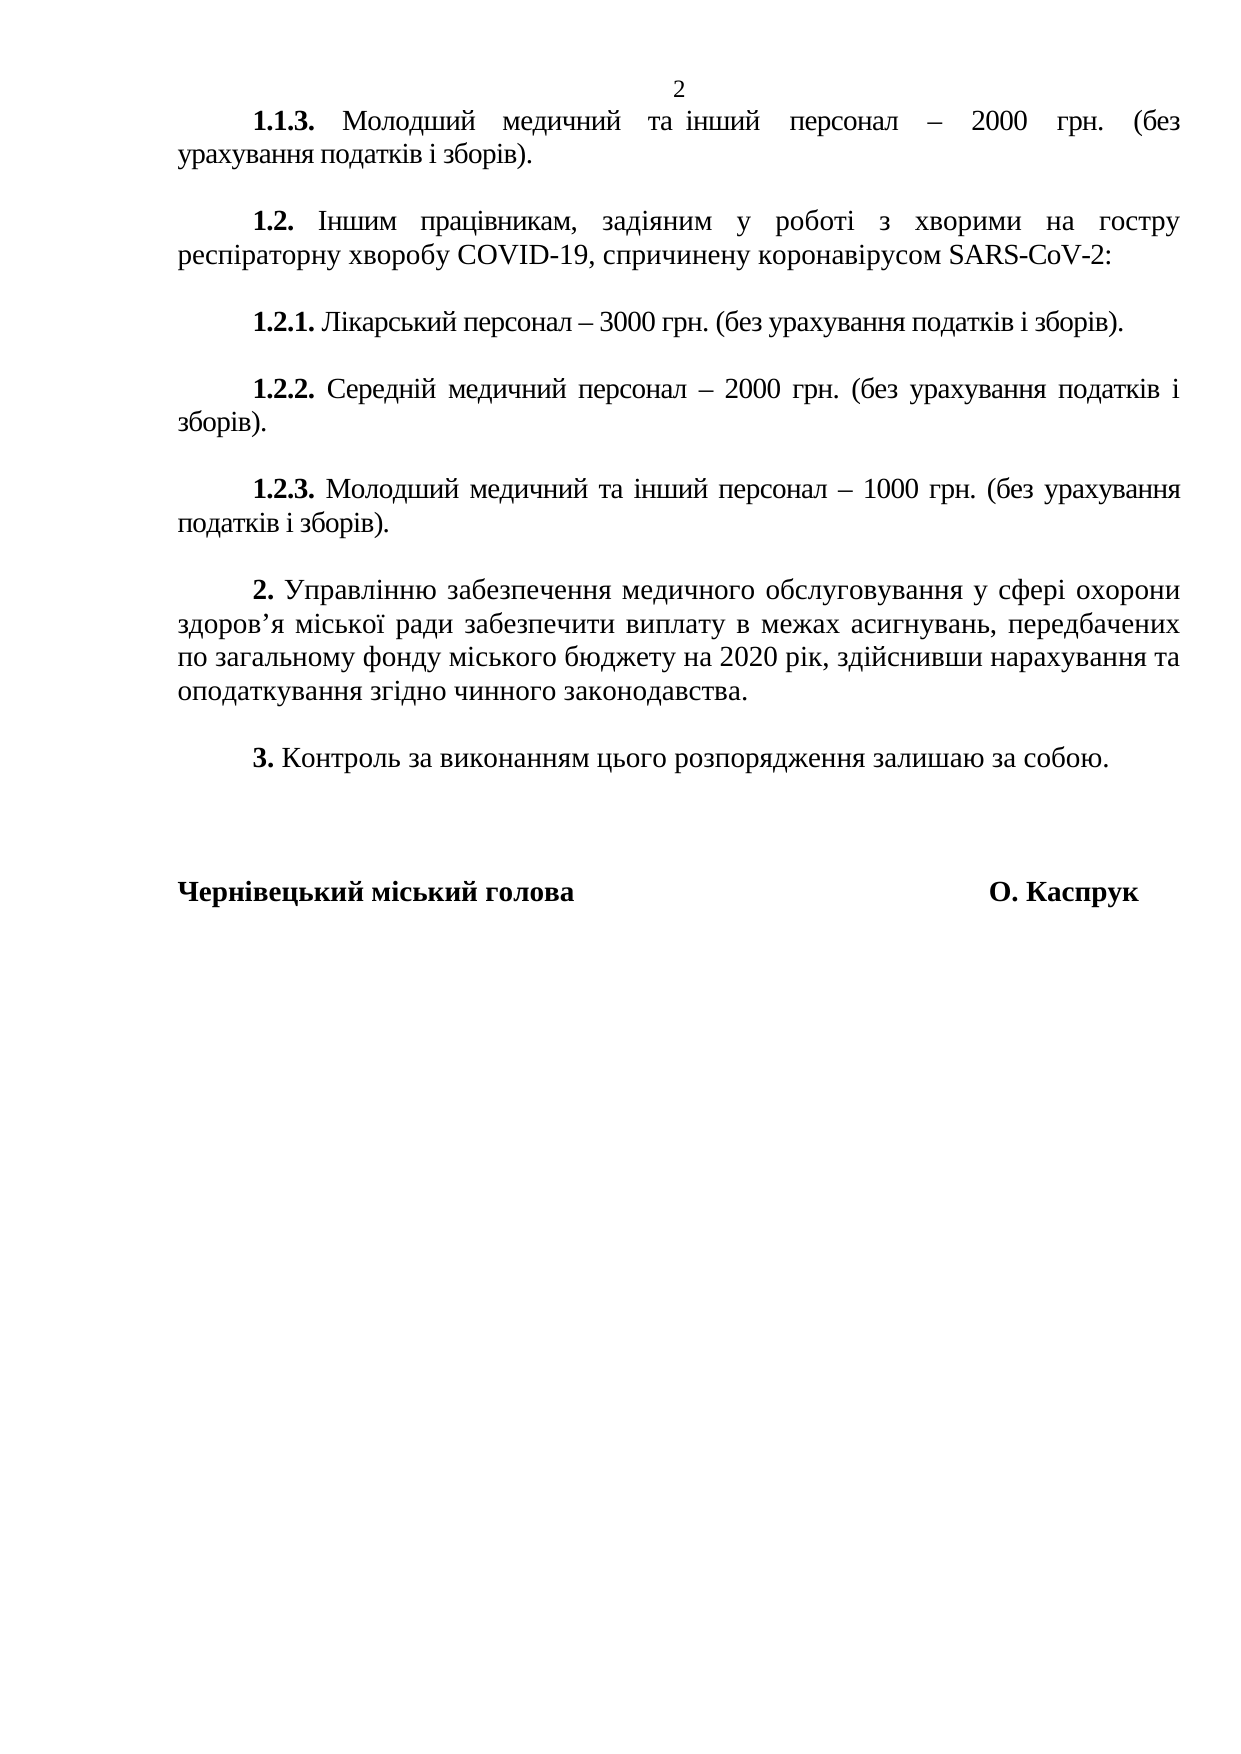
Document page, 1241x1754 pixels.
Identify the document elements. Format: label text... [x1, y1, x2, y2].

text 2. Управлінню забезпечення медичного обслуговування у сфері охорони здоров’я міської ради забезпечити виплату в межах асигнувань, передбачених по загальному фонду міського бюджету на 2020 рік, здійснивши нарахування та оподаткування згідно чинного законодавства. [177, 572, 1181, 706]
text 1.2.1. Лікарський персонал – 3000 грн. (без урахування податків і зборів). [177, 304, 1181, 337]
text 3. Контроль за виконанням цього розпорядження залишаю за собою. [177, 740, 1181, 773]
text 1.2. Іншим працівникам, задіяним у роботі з хворими на гостру респіраторну хворобу COVID-19, спричинену коронавірусом SARS-CoV-2: [177, 203, 1181, 270]
text Чернівецький міський голова О. Каспрук [177, 874, 1181, 908]
text 1.2.3. Молодший медичний та інший персонал – 1000 грн. (без урахування податків і зборів). [177, 472, 1181, 539]
text 1.2.2. Середній медичний персонал – 2000 грн. (без урахування податків і зборів). [177, 371, 1181, 438]
text 1.1.3. Молодший медичний та інший персонал – 2000 грн. (без урахування податків і зборів). [177, 103, 1181, 170]
